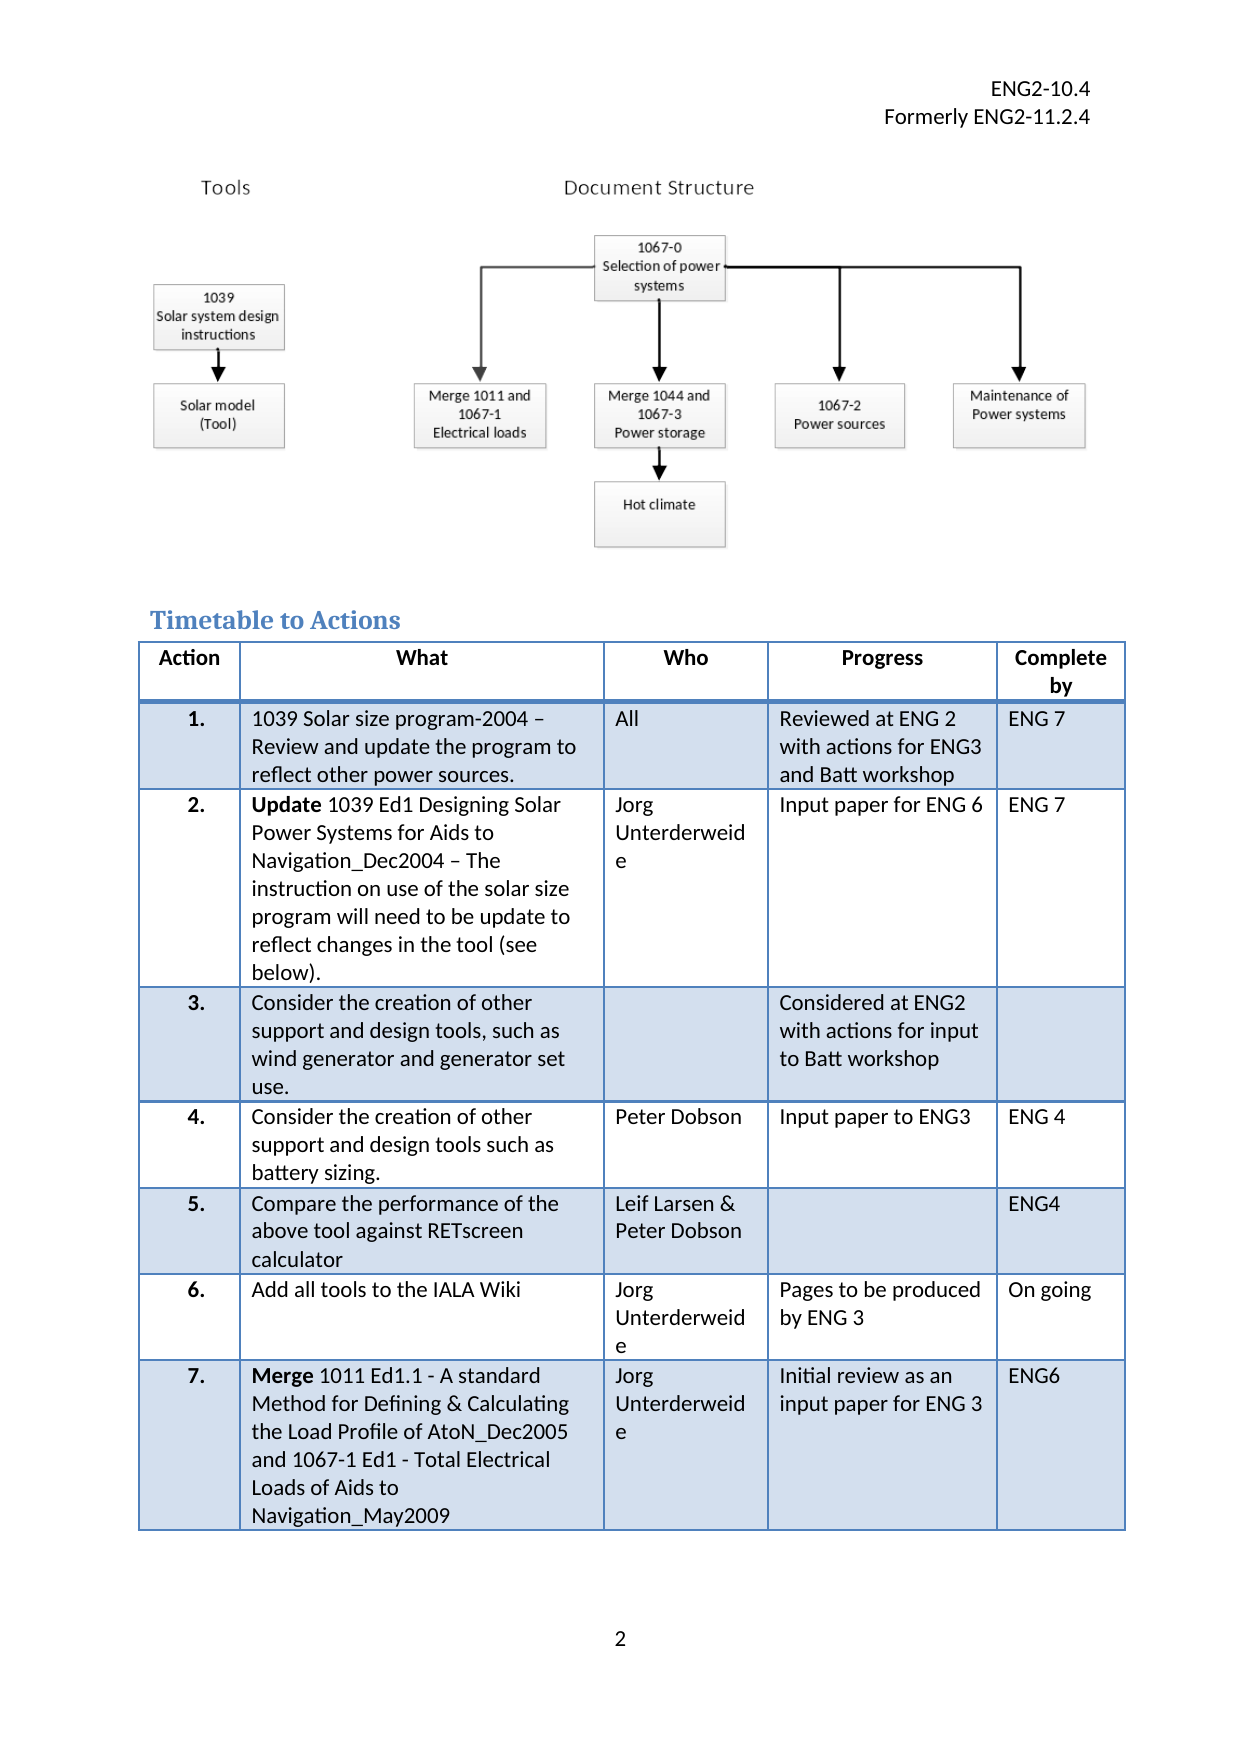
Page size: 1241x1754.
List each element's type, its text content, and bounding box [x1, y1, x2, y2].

table_cell ENG 7 [998, 790, 1124, 986]
subtitle Timetable to Actions [150, 605, 1090, 637]
table_cell [140, 1361, 239, 1529]
table_cell [769, 1189, 996, 1273]
table_cell Add all tools to the IALA Wiki [241, 1275, 603, 1359]
table_cell Pages to be produced by ENG 3 [769, 1275, 996, 1359]
table_cell [605, 988, 767, 1100]
table_cell [998, 988, 1124, 1100]
table_cell [140, 704, 239, 788]
table_cell [140, 988, 239, 1100]
table_header Who [605, 643, 767, 699]
table_header Complete by [998, 643, 1124, 699]
table_cell [140, 790, 239, 986]
table_cell On going [998, 1275, 1124, 1359]
table_cell Considered at ENG2 with actions for input to Batt workshop [769, 988, 996, 1100]
table_header Action [140, 643, 239, 699]
table_cell Consider the creation of other support and design tools such as battery sizing. [241, 1103, 603, 1187]
table_cell ENG 4 [998, 1103, 1124, 1187]
table_cell Compare the performance of the above tool against RETscreen calculator [241, 1189, 603, 1273]
table_cell [140, 1189, 239, 1273]
table_cell Leif Larsen & Peter Dobson [605, 1189, 767, 1273]
table_cell Jorg Unterderweide [605, 790, 767, 986]
table_cell [140, 1103, 239, 1187]
table_header Progress [769, 643, 996, 699]
table_cell 1039 Solar size program-2004 – Review and update the program to reflect other power sources. [241, 704, 603, 788]
table_cell [140, 1275, 239, 1359]
table_cell Jorg Unterderweide [605, 1361, 767, 1529]
table_cell Peter Dobson [605, 1103, 767, 1187]
table_header What [241, 643, 603, 699]
table_cell Update 1039 Ed1 Designing Solar Power Systems for Aids to Navigation_Dec2004 – The instruction on use of the solar size program will need to be update to reflect changes in the tool (see below). [241, 790, 603, 986]
table_cell Merge 1011 Ed1.1 - A standard Method for Defining & Calculating the Load Profile of AtoN_Dec2005 and 1067-1 Ed1 - Total Electrical Loads of Aids to Navigation_May2009 [241, 1361, 603, 1529]
table_cell Reviewed at ENG 2 with actions for ENG3 and Batt workshop [769, 704, 996, 788]
table_cell Input paper for ENG 6 [769, 790, 996, 986]
table_cell ENG6 [998, 1361, 1124, 1529]
table_cell ENG4 [998, 1189, 1124, 1273]
table_cell Jorg Unterderweide [605, 1275, 767, 1359]
table_cell All [605, 704, 767, 788]
table_cell Initial review as an input paper for ENG 3 [769, 1361, 996, 1529]
table_cell ENG 7 [998, 704, 1124, 788]
table_cell Input paper to ENG3 [769, 1103, 996, 1187]
table_cell Consider the creation of other support and design tools, such as wind generator and generator set use. [241, 988, 603, 1100]
